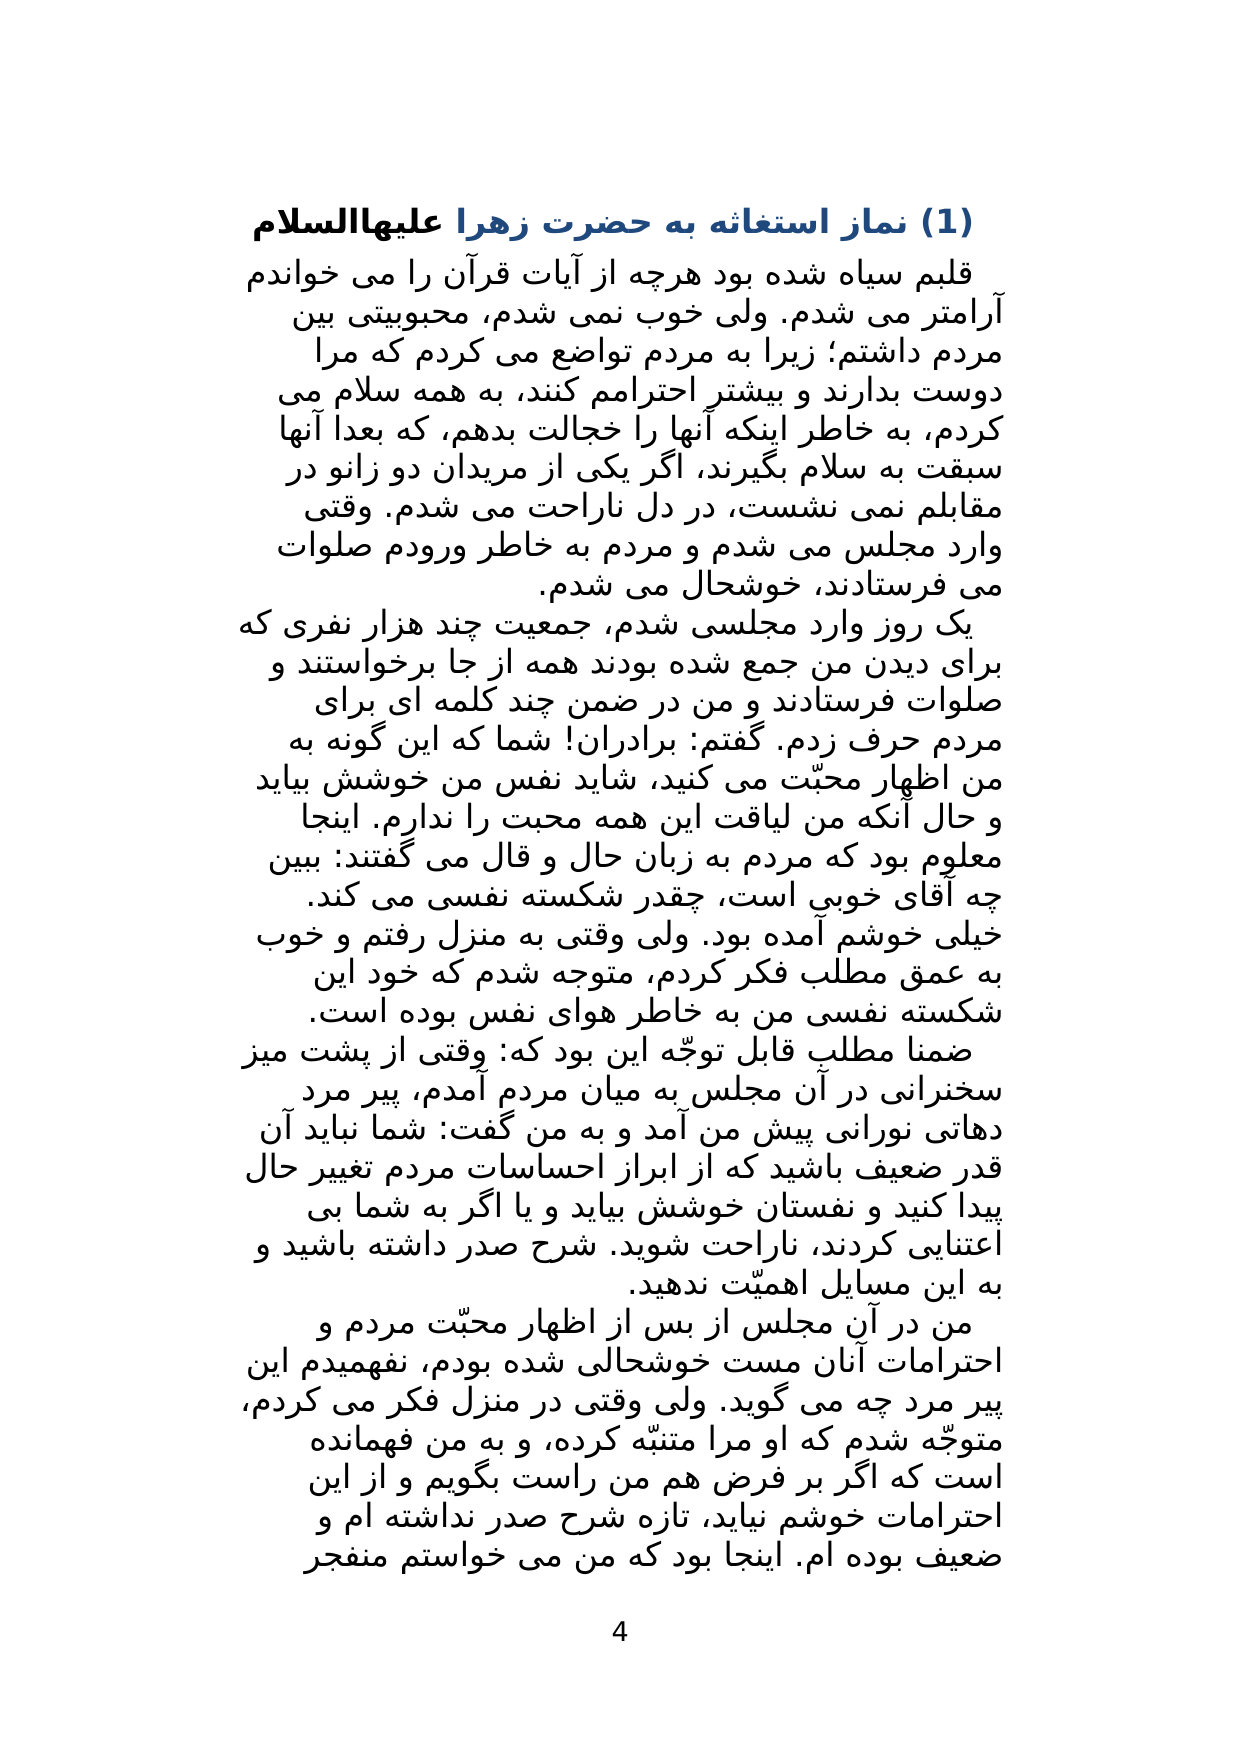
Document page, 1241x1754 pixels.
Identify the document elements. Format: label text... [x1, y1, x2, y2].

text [236, 1303, 1004, 1574]
subtitle (1) نماز استغاثه به حضرت زهرا علیها‌السلام [236, 202, 1004, 241]
text ضمنا مطلب قابل توجّه این بود که: وقتی از پشت میز سخنرانی در آن مجلس به میان مردم آمدم، پیر مرد دهاتی نورانی پیش من آمد و به من گفت: شما نباید آن قدر ضعیف باشید که از ابراز احساسات مردم تغییر حال پیدا کنید و نفستان خوشش بیاید و یا اگر به شما بی اعتنایی کردند، ناراحت شوید. شرح صدر داشته باشید و به این مسایل اهمیّت ندهید. [236, 1031, 1004, 1303]
text قلبم سیاه شده بود هرچه از آیات قرآن را می خواندم آرامتر می شدم. ولی خوب نمی شدم، محبوبیتی بین مردم داشتم؛ زیرا به مردم تواضع می کردم که مرا دوست بدارند و بیشتر احترامم کنند، به همه سلام می کردم، به خاطر اینکه آنها را خجالت بدهم، که بعدا آنها سبقت به سلام بگیرند، اگر یکی از مریدان دو زانو در مقابلم نمی نشست، در دل ناراحت می شدم. وقتی وارد مجلس می شدم و مردم به خاطر ورودم صلوات می فرستادند، خوشحال می شدم. [236, 253, 1004, 603]
text یک روز وارد مجلسی شدم، جمعیت چند هزار نفری که برای دیدن من جمع شده بودند همه از جا برخواستند و صلوات فرستادند و من در ضمن چند کلمه ای برای مردم حرف زدم. گفتم: برادران! شما که این گونه به من اظهار محبّت می کنید، شاید نفس من خوشش بیاید و حال آنکه من لیاقت این همه محبت را ندارم. اینجا معلوم بود که مردم به زبان حال و قال می گفتند: ببین چه آقای خوبی است، چقدر شکسته نفسی می کند. خیلی خوشم آمده بود. ولی وقتی به منزل رفتم و خوب به عمق مطلب فکر کردم، متوجه شدم که خود این شکسته نفسی من به خاطر هوای نفس بوده است. [236, 603, 1004, 1031]
